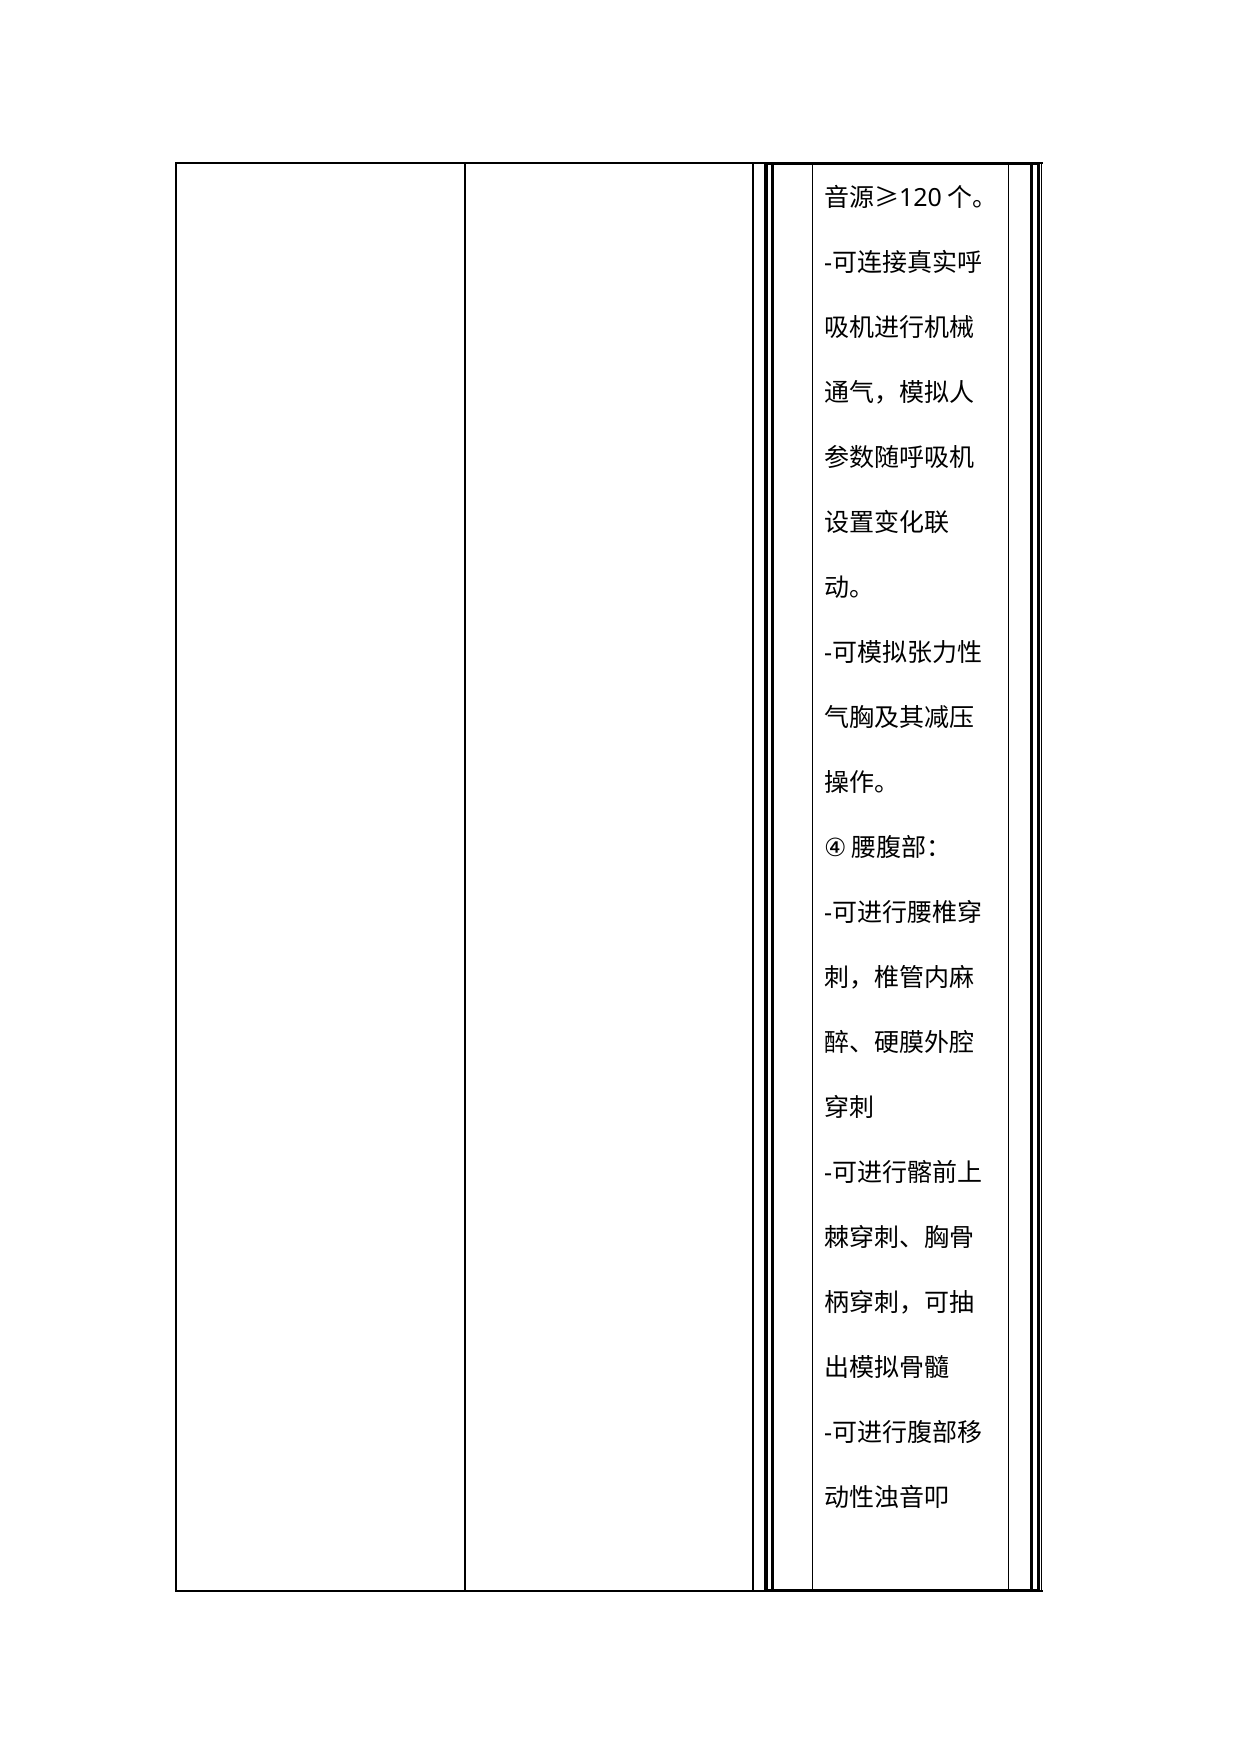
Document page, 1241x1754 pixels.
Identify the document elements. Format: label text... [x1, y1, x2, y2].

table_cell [774, 165, 812, 1589]
table_cell 1 [177, 164, 464, 1590]
table_cell [466, 164, 752, 1590]
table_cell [813, 165, 1008, 1589]
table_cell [754, 164, 764, 1590]
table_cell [1033, 165, 1037, 1589]
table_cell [1009, 165, 1030, 1589]
